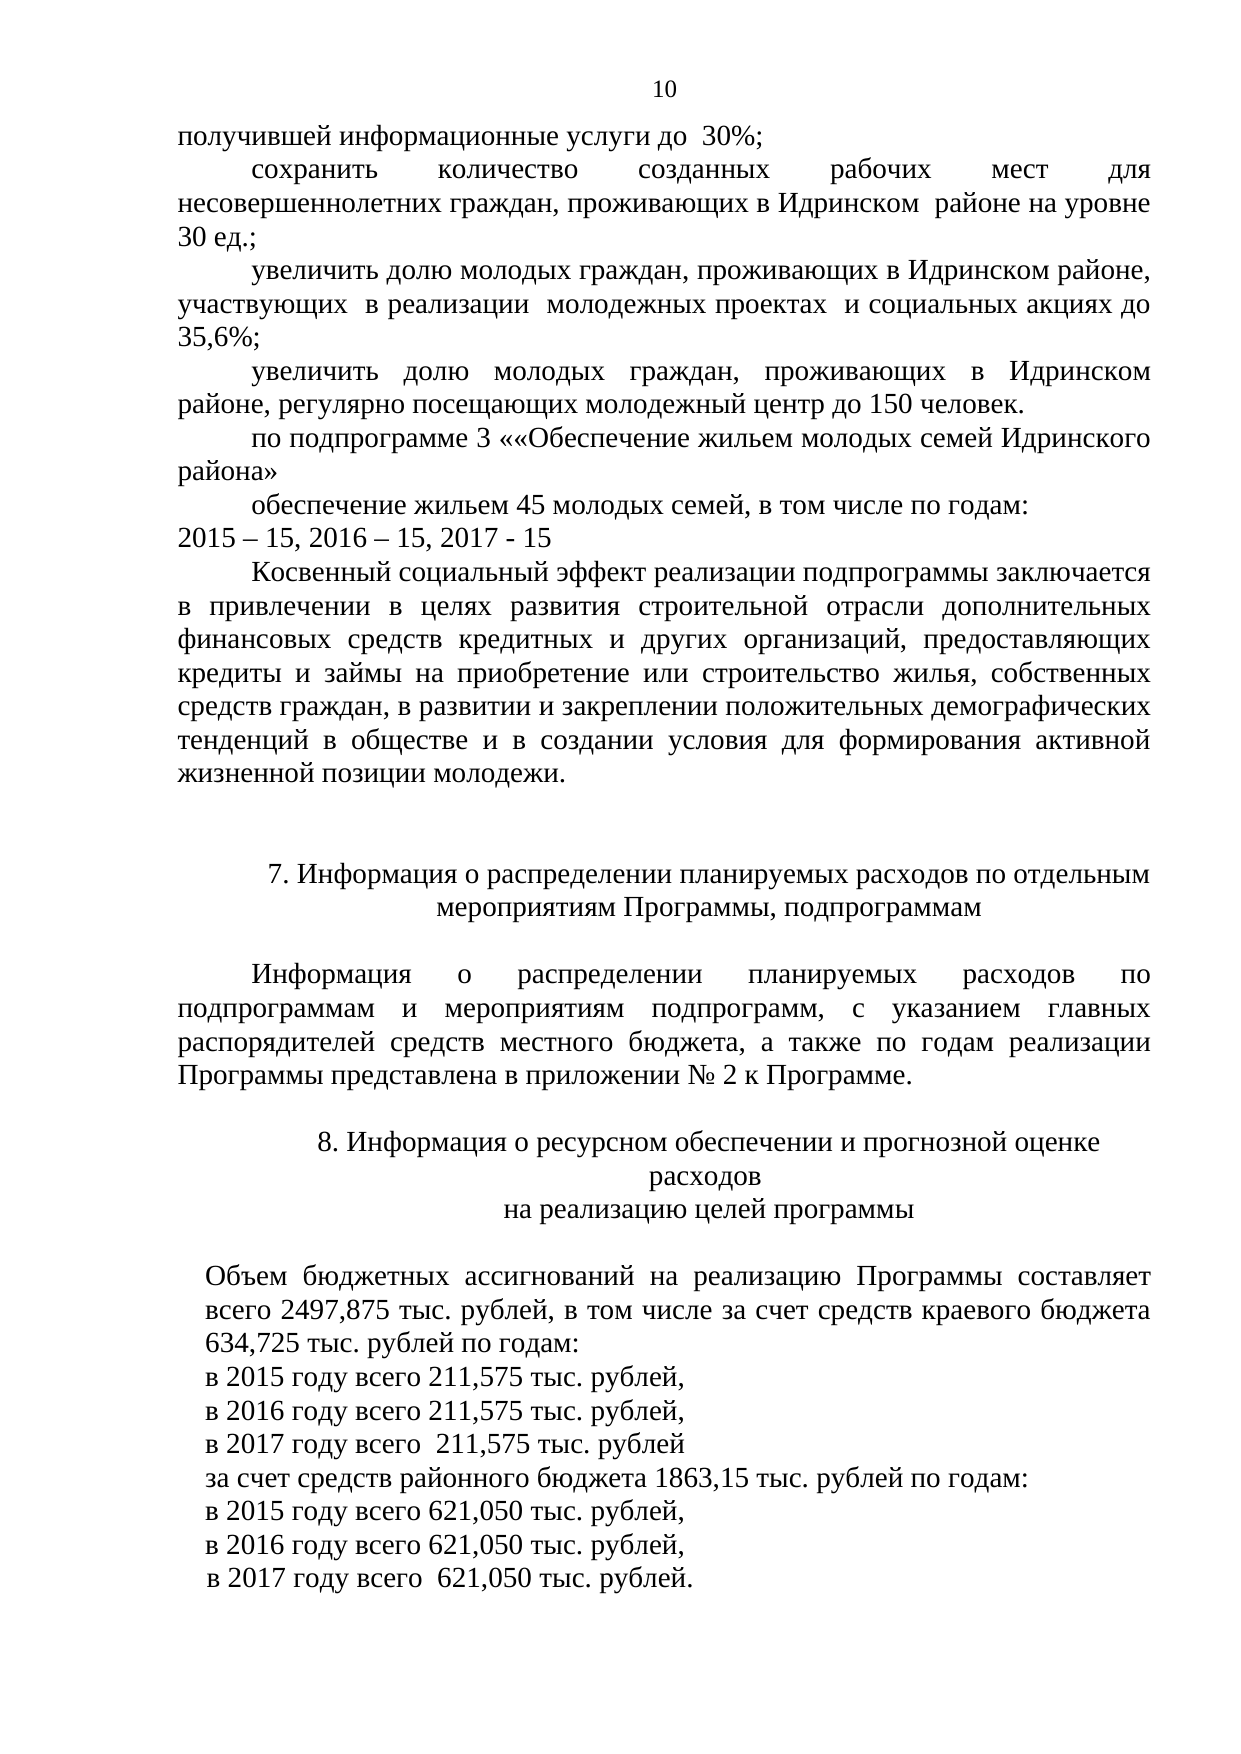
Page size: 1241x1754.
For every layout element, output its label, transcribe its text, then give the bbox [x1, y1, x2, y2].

text Объем бюджетных ассигнований на реализацию Программы составляет всего 2497,875 тыс. рублей, в том числе за счет средств краевого бюджета 634,725 тыс. рублей по годам: [205, 1258, 1152, 1359]
text по подпрограмме 3 ««Обеспечение жильем молодых семей Идринского района» [177, 420, 1152, 487]
text в 2015 году всего 211,575 тыс. рублей, [205, 1359, 1152, 1393]
text Косвенный социальный эффект реализации подпрограммы заключается в привлечении в целях развития строительной отрасли дополнительных финансовых средств кредитных и других организаций, предоставляющих кредиты и займы на приобретение или строительство жилья, собственных средств граждан, в развитии и закреплении положительных демографических тенденций в обществе и в создании условия для формирования активной жизненной позиции молодежи. [177, 554, 1152, 789]
text сохранить количество созданных рабочих мест для несовершеннолетних граждан, проживающих в Идринском районе на уровне 30 ед.; [177, 152, 1152, 252]
list 8. Информация о ресурсном обеспечении и прогнозной оценке расходов на реализацию целей программы [266, 1124, 1152, 1225]
text в 2015 году всего 621,050 тыс. рублей, [205, 1493, 1152, 1527]
text в 2017 году всего 211,575 тыс. рублей [205, 1426, 1152, 1460]
list 7. Информация о распределении планируемых расходов по отдельным мероприятиям Программы, подпрограммам [266, 856, 1152, 923]
text увеличить долю молодых граждан, проживающих в Идринском районе, участвующих в реализации молодежных проектах и социальных акциях до 35,6%; [177, 252, 1152, 353]
text в 2016 году всего 211,575 тыс. рублей, [205, 1393, 1152, 1426]
text Информация о распределении планируемых расходов по подпрограммам и мероприятиям подпрограмм, с указанием главных распорядителей средств местного бюджета, а также по годам реализации Программы представлена в приложении № 2 к Программе. [177, 957, 1152, 1091]
text увеличить долю молодых граждан, проживающих в Идринском районе, регулярно посещающих молодежный центр до 150 человек. [177, 353, 1152, 420]
text в 2016 году всего 621,050 тыс. рублей, [205, 1527, 1152, 1560]
text за счет средств районного бюджета 1863,15 тыс. рублей по годам: [205, 1460, 1152, 1493]
text в 2017 году всего 621,050 тыс. рублей. [177, 1560, 1152, 1594]
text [177, 118, 1152, 152]
text обеспечение жильем 45 молодых семей, в том числе по годам: [177, 487, 1152, 521]
text 2015 – 15, 2016 – 15, 2017 - 15 [177, 521, 1152, 554]
